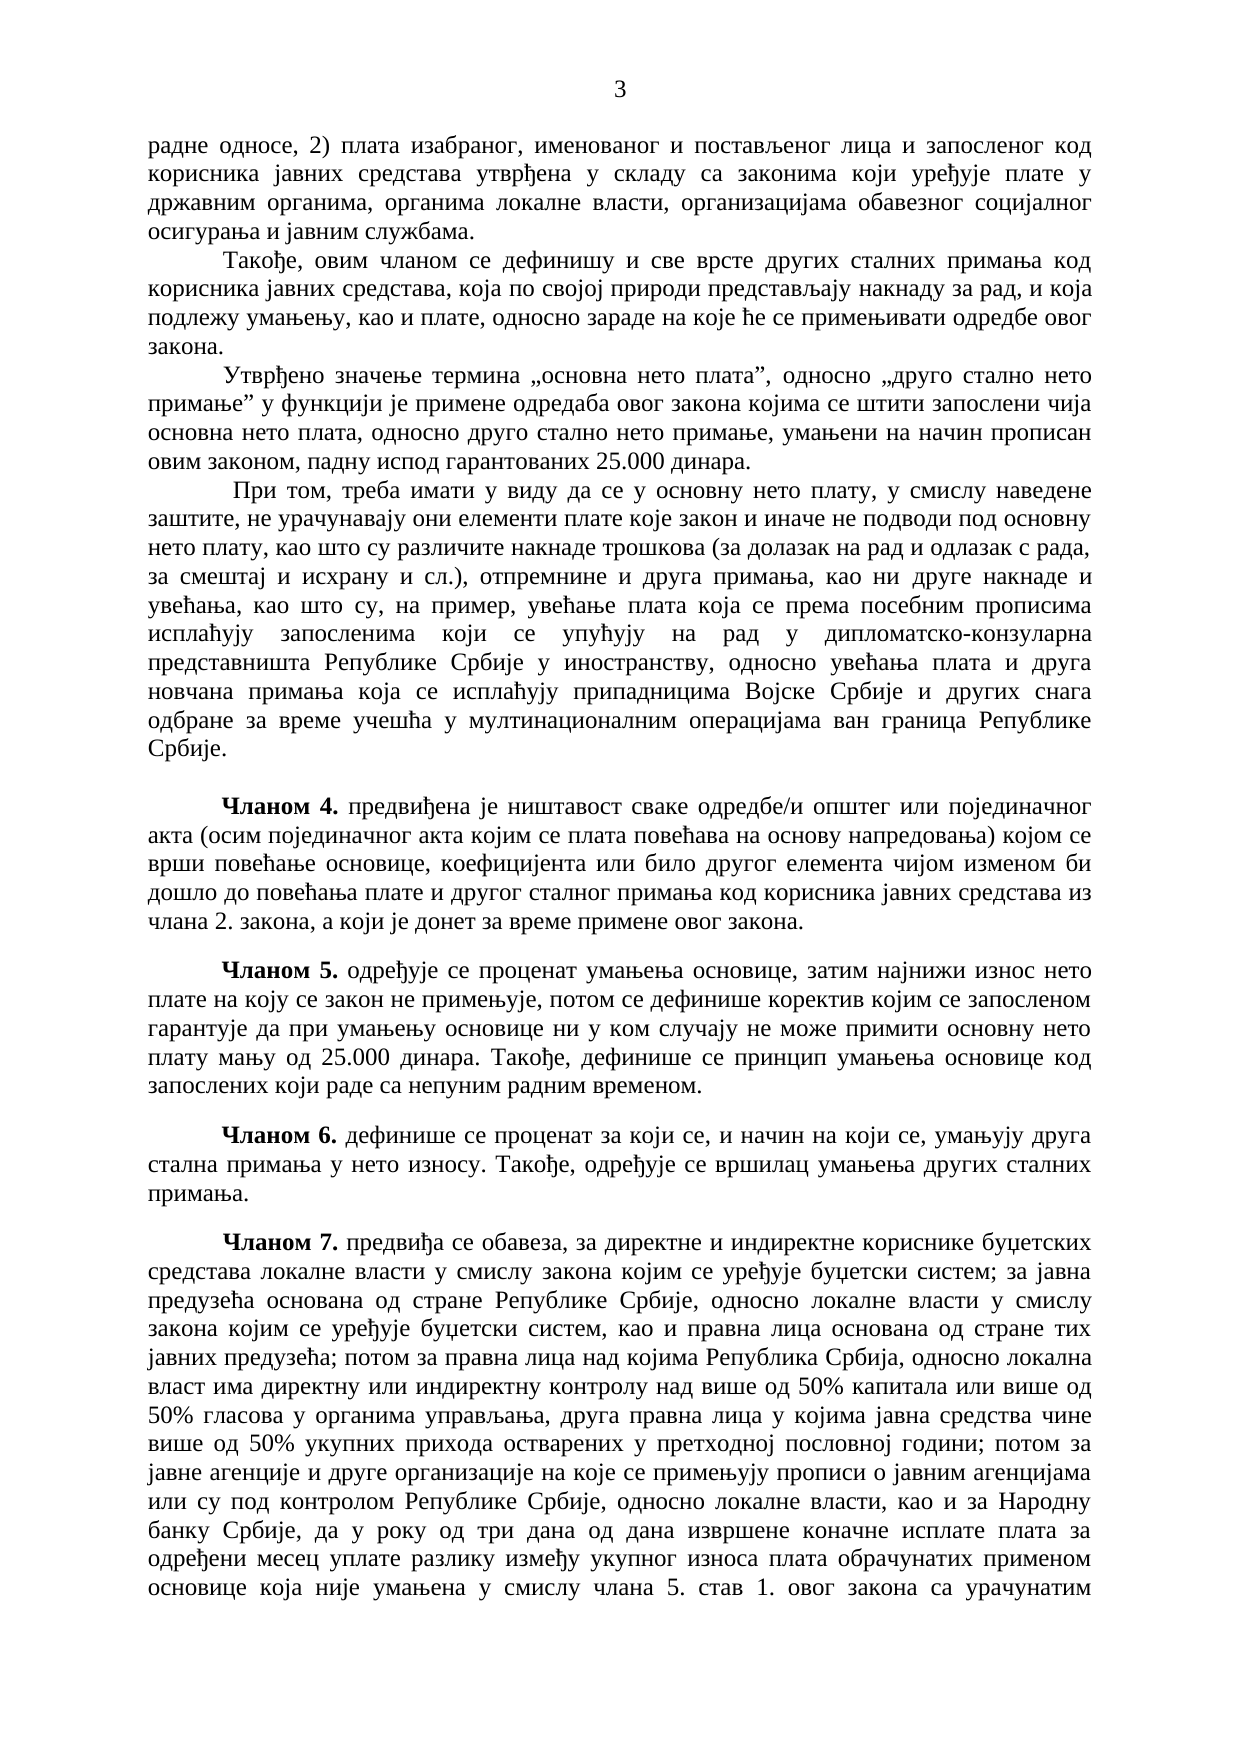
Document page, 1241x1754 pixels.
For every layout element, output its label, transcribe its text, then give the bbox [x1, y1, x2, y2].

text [148, 130, 1093, 245]
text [148, 1227, 1093, 1601]
text Такође, овим чланом се дефинишу и све врсте других сталних примања код корисника јавних средстава, која по својој природи представљају накнаду за рад, и која подлежу умањењу, као и плате, односно зараде на које ће се примењивати одредбе овог закона. [148, 245, 1093, 360]
text Утврђено значење термина „основна нето плата”, односно „друго стално нето примање” у функцији је примене одредаба овог закона којима се штити запослени чија основна нето плата, односно друго стално нето примање, умањени на начин прописан овим законом, падну испод гарантованих 25.000 динара. [148, 360, 1093, 475]
text Чланом 4. предвиђена је ништавост сваке одредбе/и општег или појединачног акта (осим појединачног акта којим се плата повећава на основу напредовања) којом се врши повећање основице, коефицијента или било другог елемента чијом изменом би дошло до повећања плате и другог сталног примања код корисника јавних средстава из члана 2. закона, а који је донет за време примене овог закона. [148, 791, 1093, 935]
text Чланом 5. одређује се проценат умањења основице, затим најнижи износ нето плате на коју се закон не примењује, потом се дефинише коректив којим се запосленом гарантује да при умањењу основице ни у ком случају не може примити основну нето плату мању од 25.000 динара. Такође, дефинише се принцип умањења основице код запослених који раде са непуним радним временом. [148, 956, 1093, 1099]
text При том, треба имати у виду да се у основну нето плату, у смислу наведене заштите, не урачунавају они елементи плате које закон и иначе не подводи под основну нето плату, као што су различите накнаде трошкова (за долазак на рад и одлазак с рада, за смештај и исхрану и сл.), отпремнине и друга примања, као ни друге накнаде и увећања, као што су, на пример, увећање плата која се према посебним прописима исплаћују запосленима који се упућују на рад у дипломатско-конзуларна представништа Републике Србије у иностранству, односно увећања плата и друга новчана примања која се исплаћују припадницима Војске Србије и других снага одбране за време учешћа у мултинационалним операцијама ван граница Републике Србије. [148, 475, 1093, 762]
text Чланом 6. дефинише се проценат за који се, и начин на који се, умањују друга стална примања у нето износу. Такође, одређује се вршилац умањења других сталних примања. [148, 1120, 1093, 1206]
